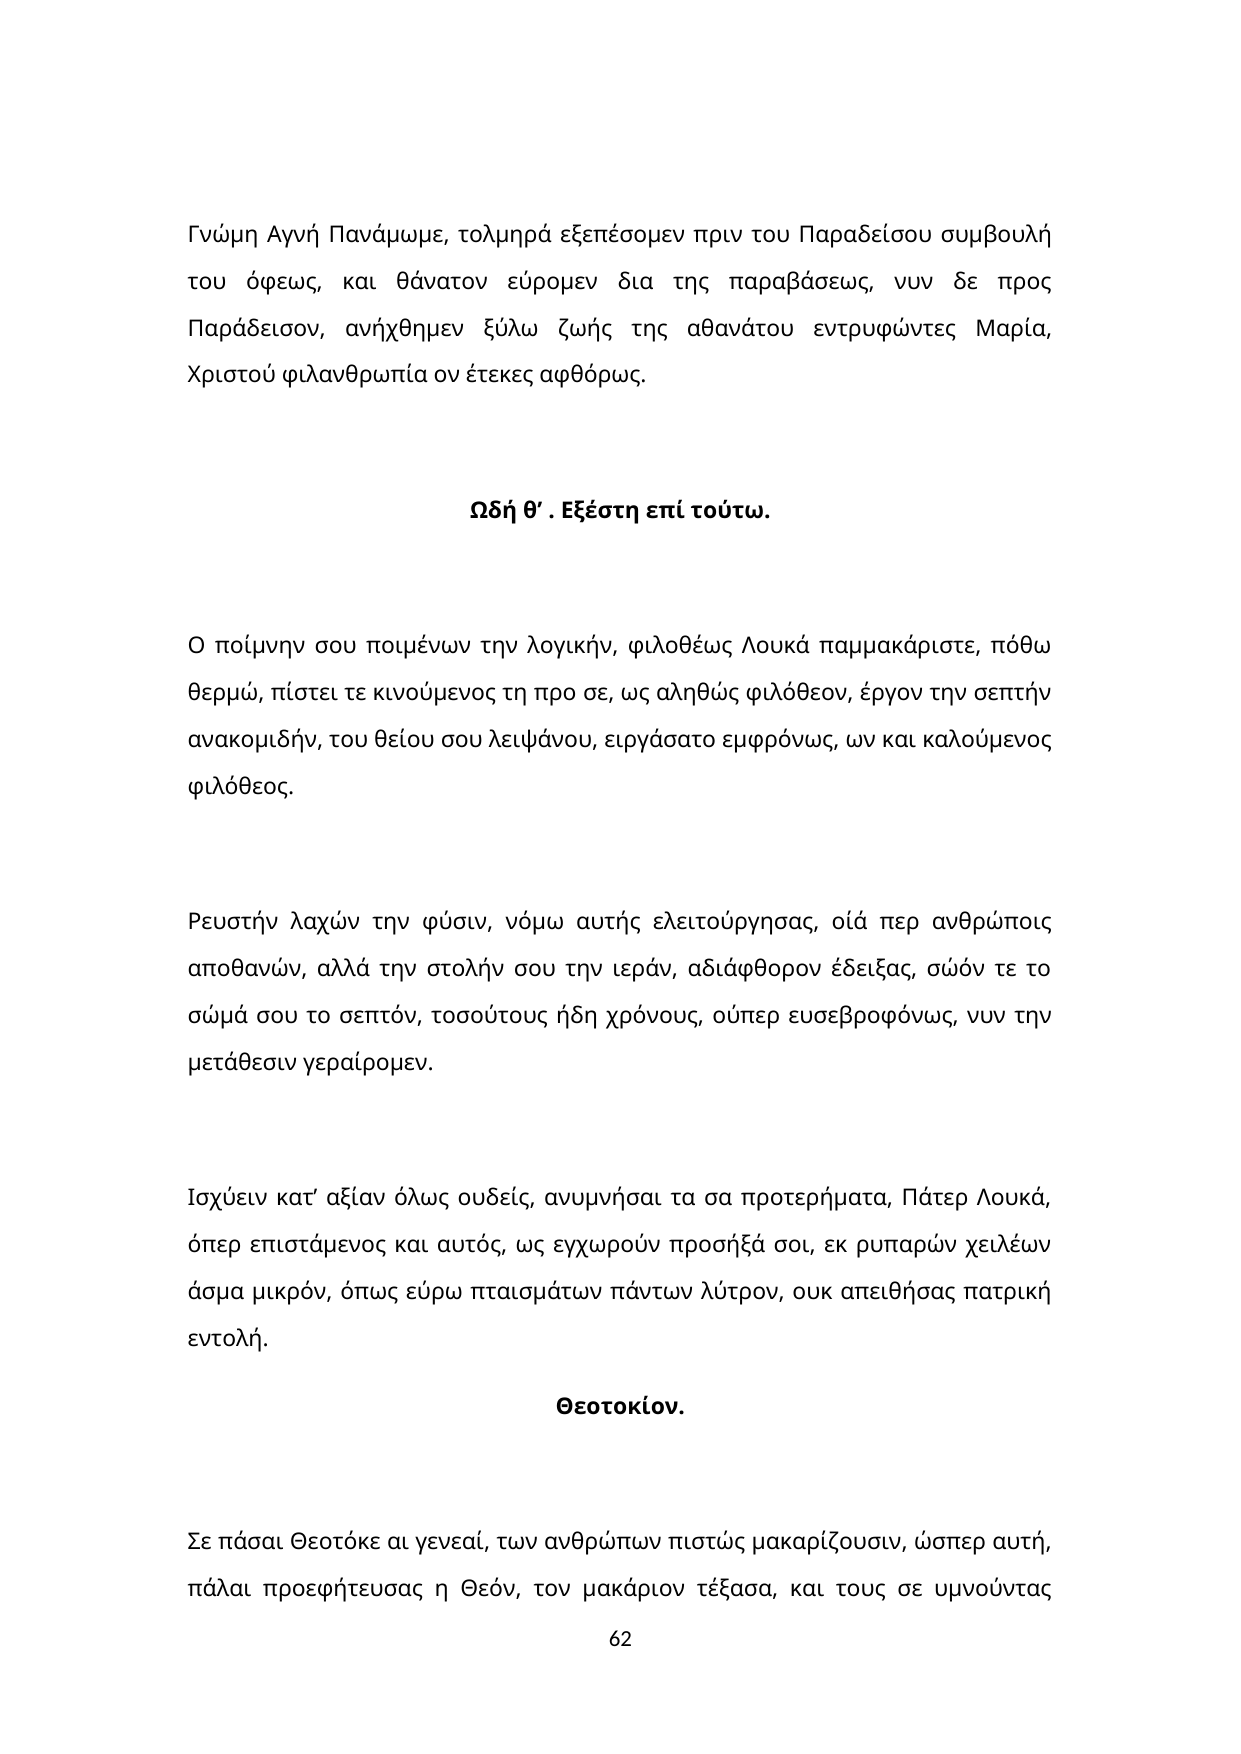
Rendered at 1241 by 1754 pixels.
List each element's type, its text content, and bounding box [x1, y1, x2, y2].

text Ισχύειν κατ’ αξίαν όλως ουδείς, ανυμνήσαι τα σα προτερήματα, Πάτερ Λουκά, όπερ επιστάμενος και αυτός, ως εγχωρούν προσήξά σοι, εκ ρυπαρών χειλέων άσμα μικρόν, όπως εύρω πταισμάτων πάντων λύτρον, ουκ απειθήσας πατρική εντολή. [187, 1181, 1053, 1353]
text Γνώμη Αγνή Πανάμωμε, τολμηρά εξεπέσομεν πριν του Παραδείσου συμβουλή του όφεως, και θάνατον εύρομεν δια της παραβάσεως, νυν δε προς Παράδεισον, ανήχθημεν ξύλω ζωής της αθανάτου εντρυφώντες Μαρία, Χριστού φιλανθρωπία ον έτεκες αφθόρως. [187, 218, 1053, 389]
text Ρευστήν λαχών την φύσιν, νόμω αυτής ελειτούργησας, οίά περ ανθρώποις αποθανών, αλλά την στολήν σου την ιεράν, αδιάφθορον έδειξας, σώόν τε το σώμά σου το σεπτόν, τοσούτους ήδη χρόνους, ούπερ ευσεβροφόνως, νυν την μετάθεσιν γεραίρομεν. [187, 905, 1053, 1077]
text Ωδή θ’ . Εξέστη επί τούτω. [187, 494, 1053, 525]
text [187, 1525, 1053, 1603]
text Ο ποίμνην σου ποιμένων την λογικήν, φιλοθέως Λουκά παμμακάριστε, πόθω θερμώ, πίστει τε κινούμενος τη προ σε, ως αληθώς φιλόθεον, έργον την σεπτήν ανακομιδήν, του θείου σου λειψάνου, ειργάσατο εμφρόνως, ων και καλούμενος φιλόθεος. [187, 629, 1053, 801]
text Θεοτοκίον. [187, 1389, 1053, 1421]
